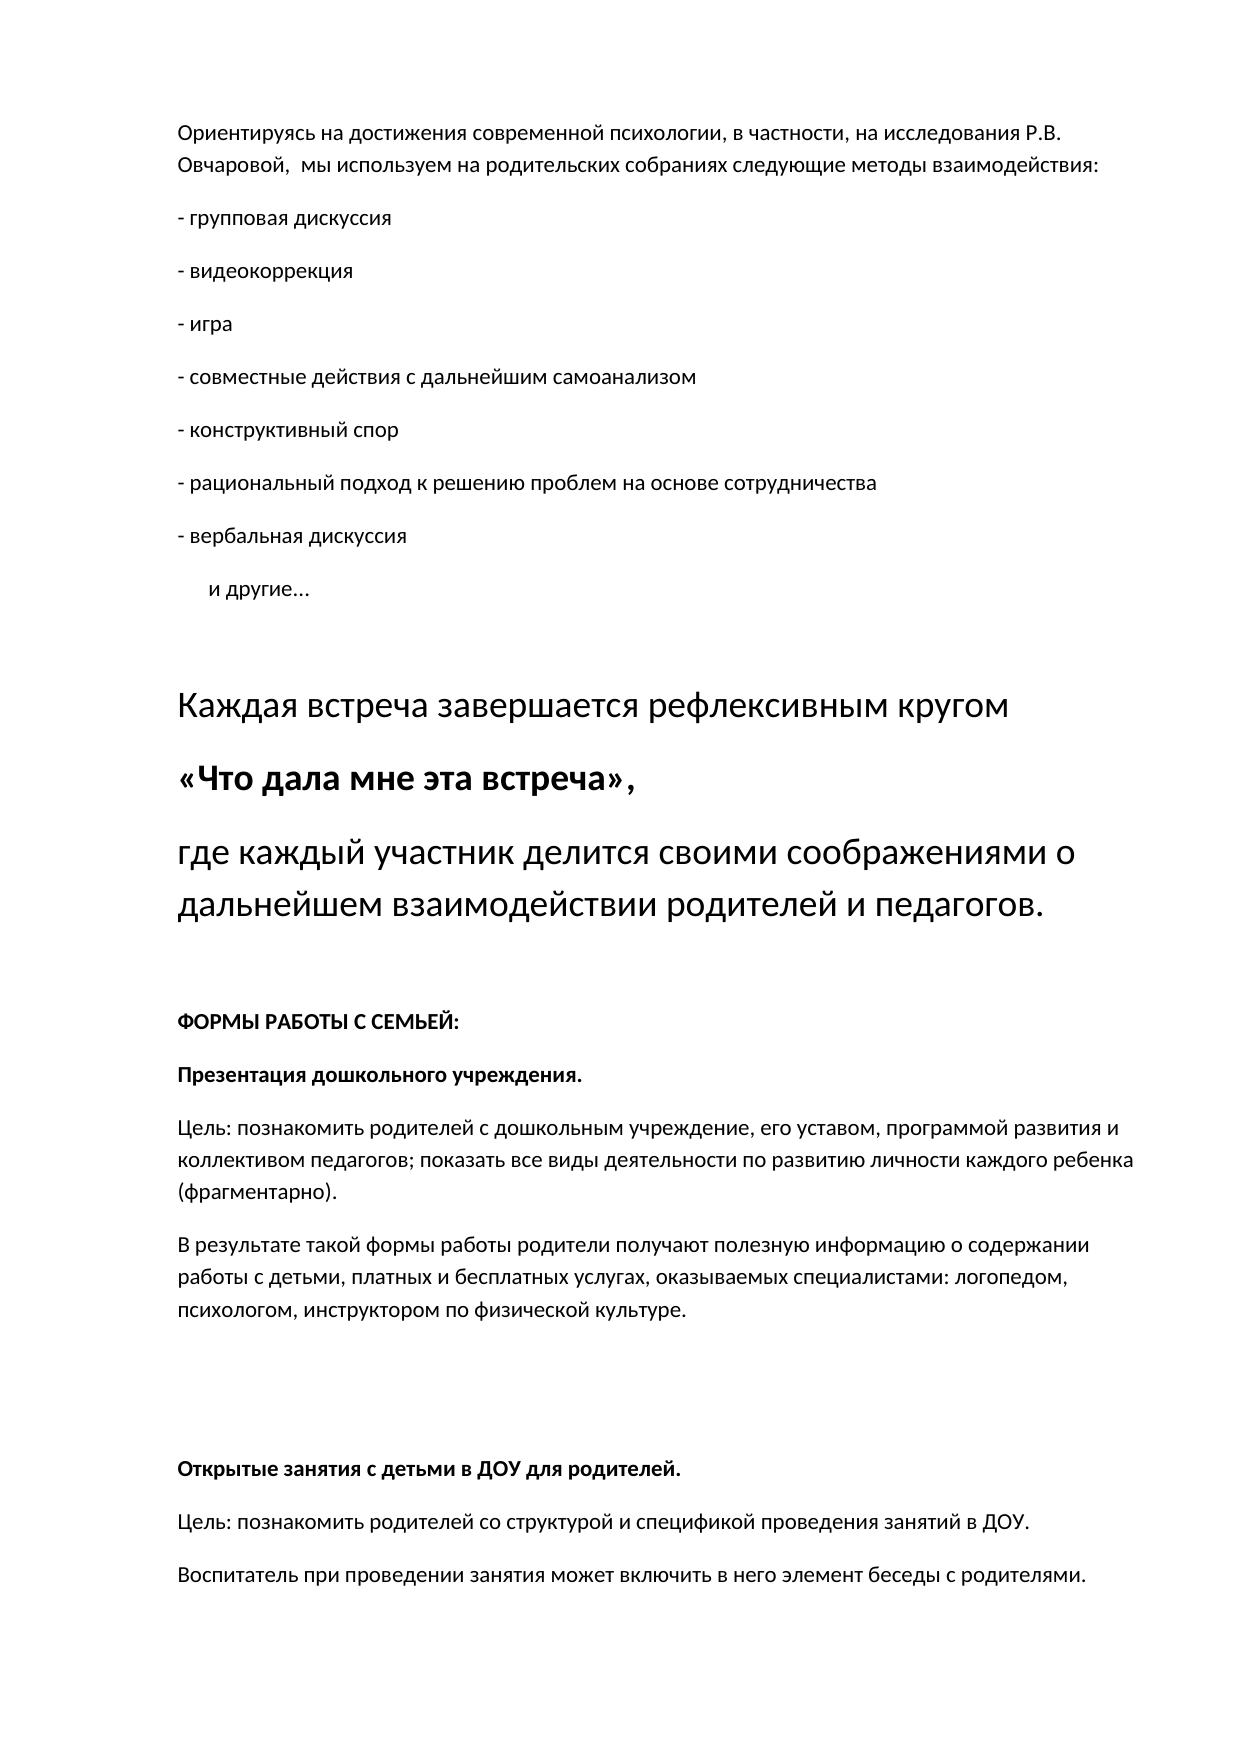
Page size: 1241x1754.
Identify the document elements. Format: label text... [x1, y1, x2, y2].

text Воспитатель при проведении занятия может включить в него элемент беседы с родителями. [177, 1560, 1152, 1588]
text - вербальная дискуссия [177, 521, 1152, 549]
text - групповая дискуссия [177, 203, 1152, 231]
text Открытые занятия с детьми в ДОУ для родителей. [177, 1454, 1152, 1482]
text ФОРМЫ РАБОТЫ С СЕМЬЕЙ: [177, 1007, 1152, 1035]
text Презентация дошкольного учреждения. [177, 1060, 1152, 1088]
text - игра [177, 309, 1152, 337]
text - рациональный подход к решению проблем на основе сотрудничества [177, 468, 1152, 496]
text где каждый участник делится своими соображениями о дальнейшем взаимодействии родителей и педагогов. [177, 828, 1152, 926]
text и другие... [177, 574, 1152, 602]
text Ориентируясь на достижения современной психологии, в частности, на исследования Р.В. Овчаровой, мы используем на родительских собраниях следующие методы взаимодействия: [177, 118, 1152, 178]
text Цель: познакомить родителей со структурой и спецификой проведения занятий в ДОУ. [177, 1507, 1152, 1535]
text - видеокоррекция [177, 256, 1152, 284]
text Цель: познакомить родителей с дошкольным учреждение, его уставом, программой развития и коллективом педагогов; показать все виды деятельности по развитию личности каждого ребенка (фрагментарно). [177, 1113, 1152, 1205]
text Каждая встреча завершается рефлексивным кругом [177, 681, 1152, 726]
text «Что дала мне эта встреча», [177, 754, 1152, 800]
text В результате такой формы работы родители получают полезную информацию о содержании работы с детьми, платных и бесплатных услугах, оказываемых специалистами: логопедом, психологом, инструктором по физической культуре. [177, 1230, 1152, 1323]
text - совместные действия с дальнейшим самоанализом [177, 362, 1152, 390]
text - конструктивный спор [177, 415, 1152, 443]
